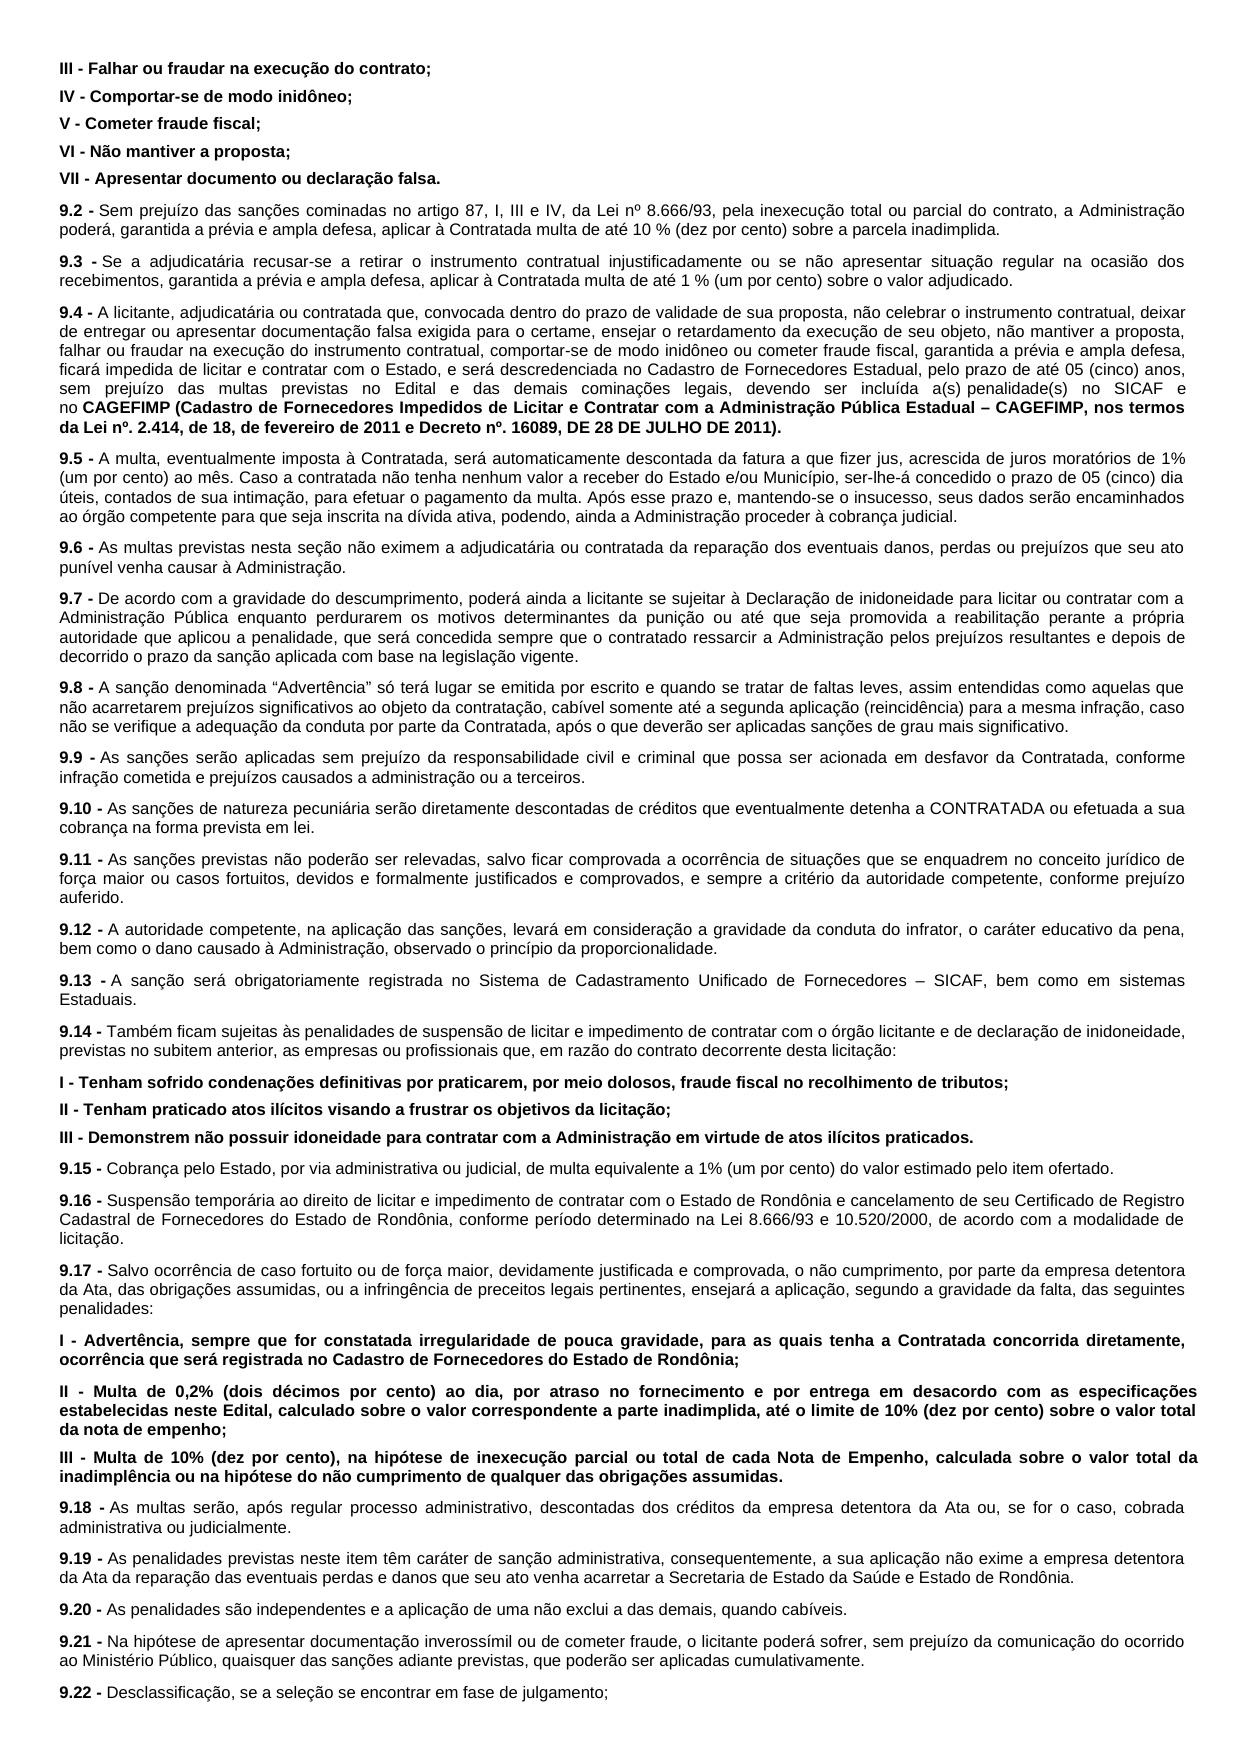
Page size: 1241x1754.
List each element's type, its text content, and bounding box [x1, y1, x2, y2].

text 9.3 - Se a adjudicatária recusar-se a retirar o instrumento contratual injustificadamente ou se não apresentar situação regular na ocasião dos recebimentos, garantida a prévia e ampla defesa, aplicar à Contratada multa de até 1 % (um por cento) sobre o valor adjudicado. [59, 252, 1186, 290]
text II - Tenham praticado atos ilícitos visando a frustrar os objetivos da licitação; [59, 1100, 1199, 1119]
text III - Falhar ou fraudar na execução do contrato; [59, 59, 1199, 78]
text II - Multa de 0,2% (dois décimos por cento) ao dia, por atraso no fornecimento e por entrega em desacordo com as especificações estabelecidas neste Edital, calculado sobre o valor correspondente a parte inadimplida, até o limite de 10% (dez por cento) sobre o valor total da nota de empenho; [59, 1382, 1199, 1439]
text 9.15 - Cobrança pelo Estado, por via administrativa ou judicial, de multa equivalente a 1% (um por cento) do valor estimado pelo item ofertado. [59, 1159, 1186, 1178]
text 9.14 - Também ficam sujeitas às penalidades de suspensão de licitar e impedimento de contratar com o órgão licitante e de declaração de inidoneidade, previstas no subitem anterior, as empresas ou profissionais que, em razão do contrato decorrente desta licitação: [59, 1022, 1186, 1060]
text 9.11 - As sanções previstas não poderão ser relevadas, salvo ficar comprovada a ocorrência de situações que se enquadrem no conceito jurídico de força maior ou casos fortuitos, devidos e formalmente justificados e comprovados, e sempre a critério da autoridade competente, conforme prejuízo auferido. [59, 850, 1186, 907]
text IV - Comportar-se de modo inidôneo; [59, 87, 1199, 106]
text 9.9 - As sanções serão aplicadas sem prejuízo da responsabilidade civil e criminal que possa ser acionada em desfavor da Contratada, conforme infração cometida e prejuízos causados a administração ou a terceiros. [59, 748, 1186, 787]
text 9.12 - A autoridade competente, na aplicação das sanções, levará em consideração a gravidade da conduta do infrator, o caráter educativo da pena, bem como o dano causado à Administração, observado o princípio da proporcionalidade. [59, 920, 1186, 958]
text VI - Não mantiver a proposta; [59, 142, 1199, 161]
text 9.6 - As multas previstas nesta seção não eximem a adjudicatária ou contratada da reparação dos eventuais danos, perdas ou prejuízos que seu ato punível venha causar à Administração. [59, 538, 1186, 577]
text 9.18 - As multas serão, após regular processo administrativo, descontadas dos créditos da empresa detentora da Ata ou, se for o caso, cobrada administrativa ou judicialmente. [59, 1498, 1186, 1537]
text 9.10 - As sanções de natureza pecuniária serão diretamente descontadas de créditos que eventualmente detenha a CONTRATADA ou efetuada a sua cobrança na forma prevista em lei. [59, 799, 1186, 837]
text 9.8 - A sanção denominada “Advertência” só terá lugar se emitida por escrito e quando se tratar de faltas leves, assim entendidas como aquelas que não acarretarem prejuízos significativos ao objeto da contratação, cabível somente até a segunda aplicação (reincidência) para a mesma infração, caso não se verifique a adequação da conduta por parte da Contratada, após o que deverão ser aplicadas sanções de grau mais significativo. [59, 678, 1186, 736]
text 9.21 - Na hipótese de apresentar documentação inverossímil ou de cometer fraude, o licitante poderá sofrer, sem prejuízo da comunicação do ocorrido ao Ministério Público, quaisquer das sanções adiante previstas, que poderão ser aplicadas cumulativamente. [59, 1632, 1186, 1670]
text 9.17 - Salvo ocorrência de caso fortuito ou de força maior, devidamente justificada e comprovada, o não cumprimento, por parte da empresa detentora da Ata, das obrigações assumidas, ou a infringência de preceitos legais pertinentes, ensejará a aplicação, segundo a gravidade da falta, das seguintes penalidades: [59, 1261, 1186, 1318]
text 9.7 - De acordo com a gravidade do descumprimento, poderá ainda a licitante se sujeitar à Declaração de inidoneidade para licitar ou contratar com a Administração Pública enquanto perdurarem os motivos determinantes da punição ou até que seja promovida a reabilitação perante a própria autoridade que aplicou a penalidade, que será concedida sempre que o contratado ressarcir a Administração pelos prejuízos resultantes e depois de decorrido o prazo da sanção aplicada com base na legislação vigente. [59, 589, 1186, 666]
text 9.19 - As penalidades previstas neste item têm caráter de sanção administrativa, consequentemente, a sua aplicação não exime a empresa detentora da Ata da reparação das eventuais perdas e danos que seu ato venha acarretar a Secretaria de Estado da Saúde e Estado de Rondônia. [59, 1549, 1186, 1587]
text 9.16 - Suspensão temporária ao direito de licitar e impedimento de contratar com o Estado de Rondônia e cancelamento de seu Certificado de Registro Cadastral de Fornecedores do Estado de Rondônia, conforme período determinado na Lei 8.666/93 e 10.520/2000, de acordo com a modalidade de licitação. [59, 1191, 1186, 1248]
text 9.13 - A sanção será obrigatoriamente registrada no Sistema de Cadastramento Unificado de Fornecedores – SICAF, bem como em sistemas Estaduais. [59, 971, 1186, 1009]
text V - Cometer fraude fiscal; [59, 114, 1199, 133]
text 9.20 - As penalidades são independentes e a aplicação de uma não exclui a das demais, quando cabíveis. [59, 1600, 1186, 1619]
text III - Multa de 10% (dez por cento), na hipótese de inexecução parcial ou total de cada Nota de Empenho, calculada sobre o valor total da inadimplência ou na hipótese do não cumprimento de qualquer das obrigações assumidas. [59, 1447, 1199, 1486]
text I - Advertência, sempre que for constatada irregularidade de pouca gravidade, para as quais tenha a Contratada concorrida diretamente, ocorrência que será registrada no Cadastro de Fornecedores do Estado de Rondônia; [59, 1331, 1186, 1369]
text 9.2 - Sem prejuízo das sanções cominadas no artigo 87, I, III e IV, da Lei nº 8.666/93, pela inexecução total ou parcial do contrato, a Administração poderá, garantida a prévia e ampla defesa, aplicar à Contratada multa de até 10 % (dez por cento) sobre a parcela inadimplida. [59, 201, 1186, 239]
text 9.4 - A licitante, adjudicatária ou contratada que, convocada dentro do prazo de validade de sua proposta, não celebrar o instrumento contratual, deixar de entregar ou apresentar documentação falsa exigida para o certame, ensejar o retardamento da execução de seu objeto, não mantiver a proposta, falhar ou fraudar na execução do instrumento contratual, comportar-se de modo inidôneo ou cometer fraude fiscal, garantida a prévia e ampla defesa, ficará impedida de licitar e contratar com o Estado, e será descredenciada no Cadastro de Fornecedores Estadual, pelo prazo de até 05 (cinco) anos, sem prejuízo das multas previstas no Edital e das demais cominações legais, devendo ser incluída a(s) penalidade(s) no SICAF e no CAGEFIMP (Cadastro de Fornecedores Impedidos de Licitar e Contratar com a Administração Pública Estadual – CAGEFIMP, nos termos da Lei nº. 2.414, de 18, de fevereiro de 2011 e Decreto nº. 16089, DE 28 DE JULHO DE 2011). [59, 302, 1186, 437]
text 9.5 - A multa, eventualmente imposta à Contratada, será automaticamente descontada da fatura a que fizer jus, acrescida de juros moratórios de 1% (um por cento) ao mês. Caso a contratada não tenha nenhum valor a receber do Estado e/ou Município, ser-lhe-á concedido o prazo de 05 (cinco) dia úteis, contados de sua intimação, para efetuar o pagamento da multa. Após esse prazo e, mantendo-se o insucesso, seus dados serão encaminhados ao órgão competente para que seja inscrita na dívida ativa, podendo, ainda a Administração proceder à cobrança judicial. [59, 449, 1186, 526]
text III - Demonstrem não possuir idoneidade para contratar com a Administração em virtude de atos ilícitos praticados. [59, 1127, 1199, 1147]
text VII - Apresentar documento ou declaração falsa. [59, 169, 1199, 188]
text 9.22 - Desclassificação, se a seleção se encontrar em fase de julgamento; [59, 1682, 1186, 1702]
text I - Tenham sofrido condenações definitivas por praticarem, por meio dolosos, fraude fiscal no recolhimento de tributos; [59, 1072, 1199, 1092]
